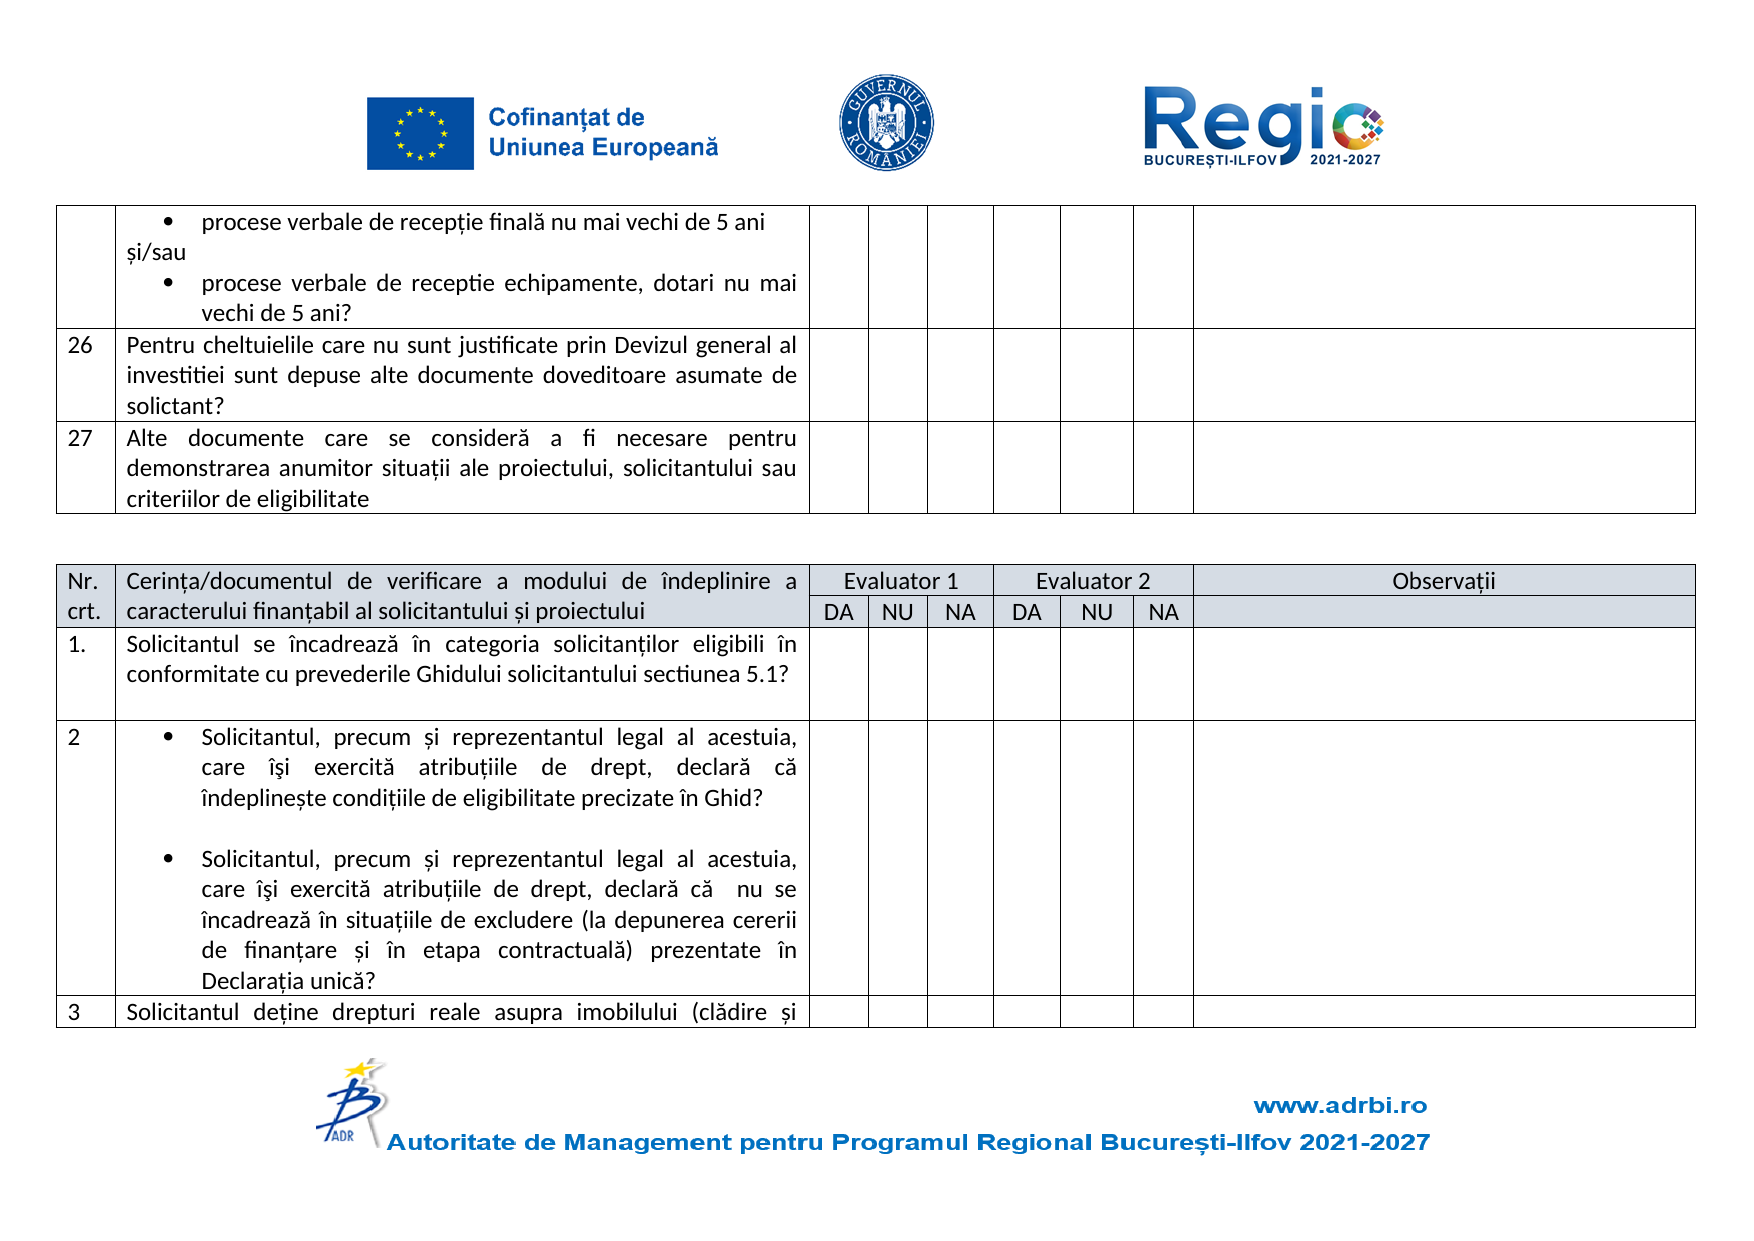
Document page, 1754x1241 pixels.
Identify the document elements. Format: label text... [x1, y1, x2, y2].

table_cell [1194, 422, 1695, 513]
table_cell NU [869, 596, 927, 627]
table_cell Solicitantul se încadrează în categoria solicitanților eligibili în conformitate cu prevederile Ghidului solicitantului sectiunea 5.1? [116, 628, 809, 719]
picture [264, 1055, 1484, 1167]
table_cell [869, 721, 927, 995]
table_cell [1061, 996, 1133, 1027]
table_cell [1194, 996, 1695, 1027]
table_cell NU [1061, 596, 1133, 627]
table_cell [928, 996, 993, 1027]
table_cell [1134, 206, 1193, 328]
table_cell [1134, 721, 1193, 995]
table_cell 27 [57, 422, 115, 513]
table_cell [1194, 206, 1695, 328]
table_header Evaluator 1 [810, 565, 993, 595]
picture [362, 73, 1386, 177]
table_cell [1194, 596, 1695, 627]
table_header Cerința/documentul de verificare a modului de îndeplinire a caracterului finanțabil al solicitantului și proiectului [116, 565, 809, 627]
table_cell [869, 996, 927, 1027]
table_cell [928, 329, 993, 421]
table_cell [994, 329, 1060, 421]
table_cell [928, 628, 993, 719]
table_cell [1134, 329, 1193, 421]
table_cell [810, 422, 868, 513]
table_cell [1134, 422, 1193, 513]
table_cell [810, 996, 868, 1027]
table_cell 26 [57, 329, 115, 421]
table_cell DA [810, 596, 868, 627]
table_cell [1061, 721, 1133, 995]
table_cell [869, 628, 927, 719]
table_cell Alte documente care se consideră a fi necesare pentru demonstrarea anumitor situații ale proiectului, solicitantului sau criteriilor de eligibilitate [116, 422, 809, 513]
table_cell [994, 422, 1060, 513]
table_cell [1194, 628, 1695, 719]
table_cell [1134, 628, 1193, 719]
table_cell [928, 206, 993, 328]
table_cell [928, 721, 993, 995]
table_cell [810, 206, 868, 328]
table_cell [810, 329, 868, 421]
table_cell 1. [57, 628, 115, 719]
table_cell [994, 206, 1060, 328]
table_cell [928, 422, 993, 513]
table_header Nr.crt. [57, 565, 115, 627]
table_cell [810, 628, 868, 719]
table_cell [869, 206, 927, 328]
table_cell Solicitantul, precum și reprezentantul legal al acestuia, care îşi exercită atribuțiile de drept, declară că îndeplinește condițiile de eligibilitate precizate în Ghid? Solicitantul, precum și reprezentantul legal al acestuia, care îşi exercită atribuțiile de drept, declară că nu se încadrează în situațiile de excludere (la depunerea cererii de finanțare și în etapa contractuală) prezentate în Declarația unică? [116, 721, 809, 995]
table_cell Pentru cheltuielile care nu sunt justificate prin Devizul general al investitiei sunt depuse alte documente doveditoare asumate de solictant? [116, 329, 809, 421]
table_cell [869, 422, 927, 513]
table_cell [1061, 422, 1133, 513]
table_cell NA [1134, 596, 1193, 627]
table_cell 2 [57, 721, 115, 995]
table_cell [1194, 329, 1695, 421]
table_cell [869, 329, 927, 421]
table_cell [1194, 721, 1695, 995]
table_cell [1061, 628, 1133, 719]
table_cell [1061, 329, 1133, 421]
table_cell [810, 721, 868, 995]
table_cell [994, 628, 1060, 719]
table_cell [994, 996, 1060, 1027]
table_cell [1134, 996, 1193, 1027]
table_cell 25 [57, 206, 115, 328]
table_cell [1061, 206, 1133, 328]
table_cell 3 [57, 996, 115, 1027]
table_cell [994, 721, 1060, 995]
table_cell NA [928, 596, 993, 627]
table_cell DA [994, 596, 1060, 627]
table_header Evaluator 2 [994, 565, 1193, 595]
table_header Observații [1194, 565, 1695, 595]
